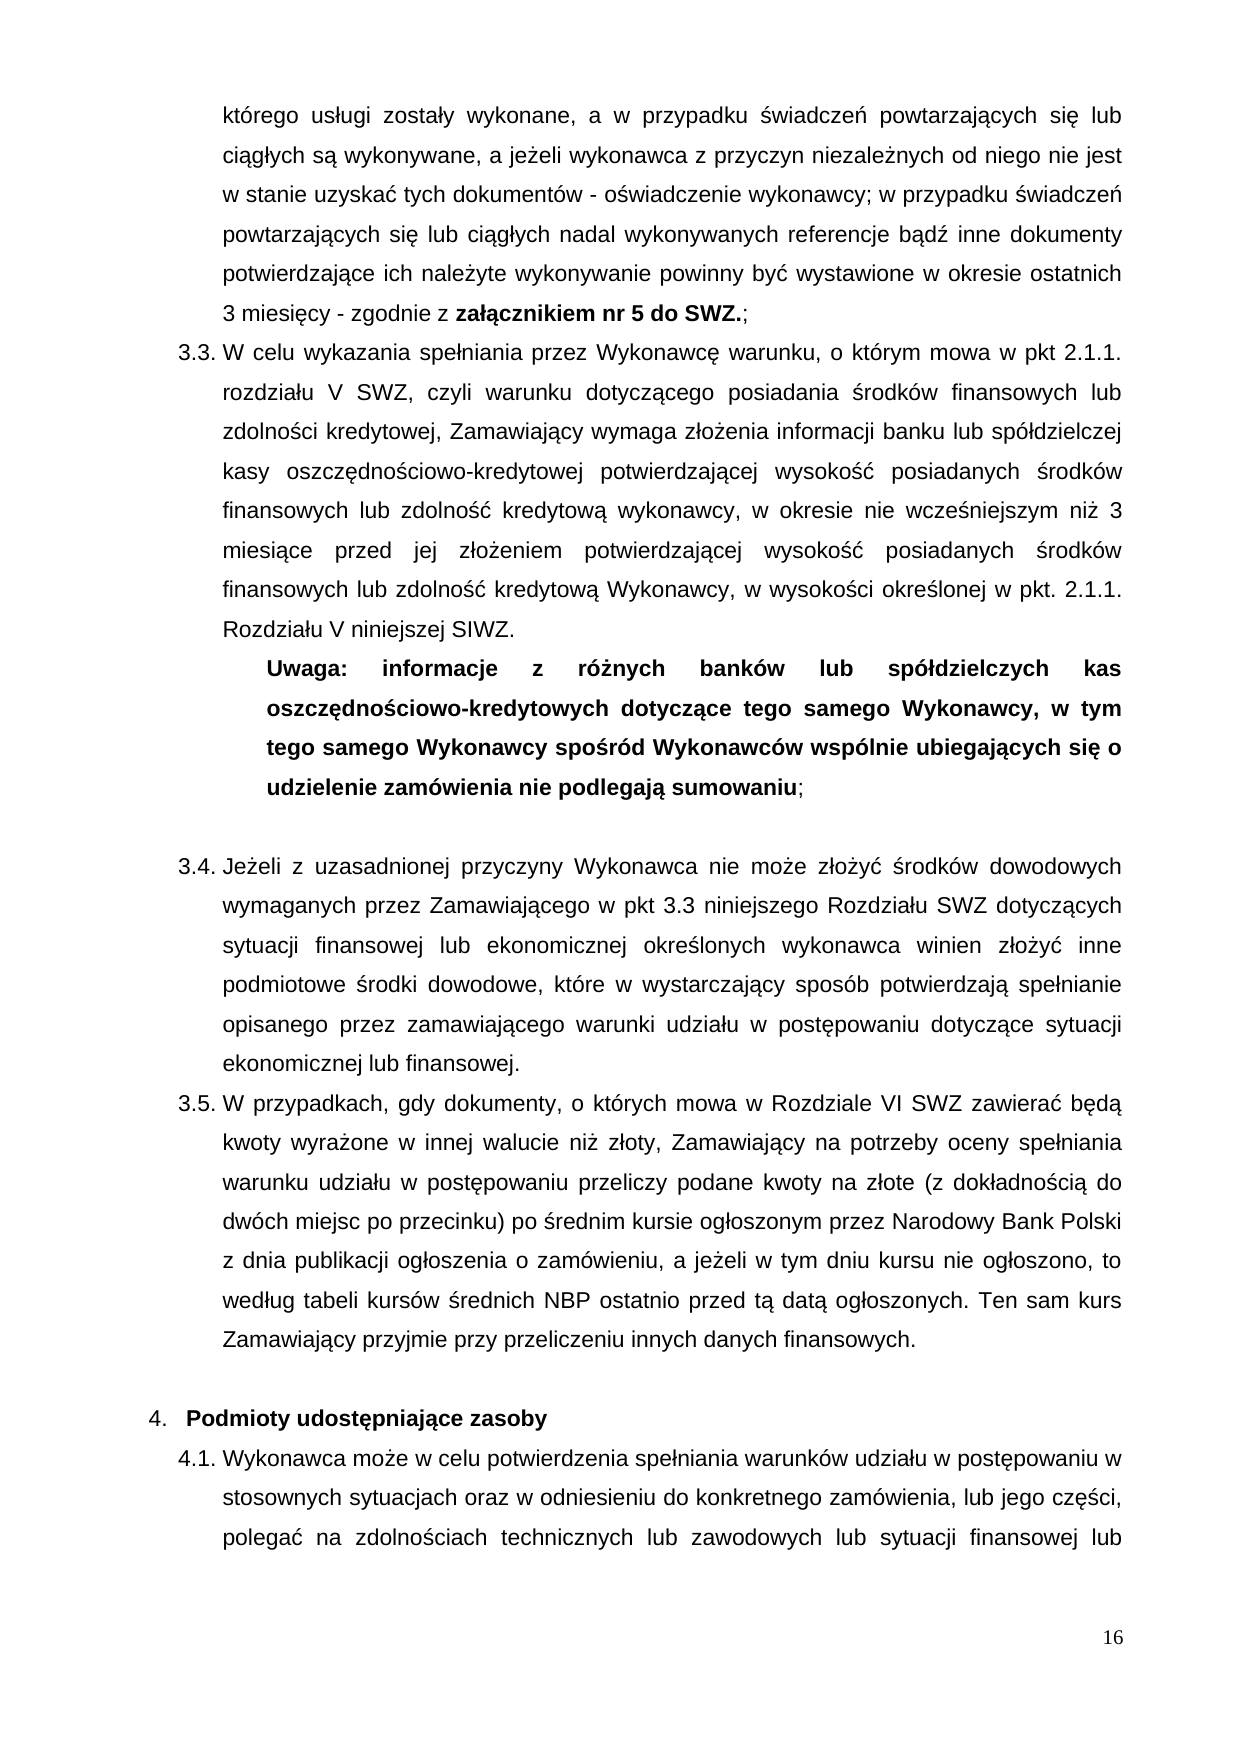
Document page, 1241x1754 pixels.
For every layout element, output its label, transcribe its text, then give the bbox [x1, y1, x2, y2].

list Jeżeli z uzasadnionej przyczyny Wykonawca nie może złożyć środków dowodowych wymaganych przez Zamawiającego w pkt 3.3 niniejszego Rozdziału SWZ dotyczących sytuacji finansowej lub ekonomicznej określonych wykonawca winien złożyć inne podmiotowe środki dowodowe, które w wystarczający sposób potwierdzają spełnianie opisanego przez zamawiającego warunki udziału w postępowaniu dotyczące sytuacji ekonomicznej lub finansowej. [178, 853, 1122, 1076]
text Uwaga: informacje z różnych banków lub spółdzielczych kas oszczędnościowo-kredytowych dotyczące tego samego Wykonawcy, w tym tego samego Wykonawcy spośród Wykonawców wspólnie ubiegających się o udzielenie zamówienia nie podlegają sumowaniu; [266, 655, 1122, 800]
list Podmioty udostępniające zasoby [148, 1405, 1122, 1432]
list W celu wykazania spełniania przez Wykonawcę warunku, o którym mowa w pkt 2.1.1. rozdziału V SWZ, czyli warunku dotyczącego posiadania środków finansowych lub zdolności kredytowej, Zamawiający wymaga złożenia informacji banku lub spółdzielczej kasy oszczędnościowo-kredytowej potwierdzającej wysokość posiadanych środków finansowych lub zdolność kredytową wykonawcy, w okresie nie wcześniejszym niż 3 miesiące przed jej złożeniem potwierdzającej wysokość posiadanych środków finansowych lub zdolność kredytową Wykonawcy, w wysokości określonej w pkt. 2.1.1. Rozdziału V niniejszej SIWZ. [178, 339, 1122, 642]
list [178, 1445, 1122, 1550]
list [178, 102, 1122, 326]
list W przypadkach, gdy dokumenty, o których mowa w Rozdziale VI SWZ zawierać będą kwoty wyrażone w innej walucie niż złoty, Zamawiający na potrzeby oceny spełniania warunku udziału w postępowaniu przeliczy podane kwoty na złote (z dokładnością do dwóch miejsc po przecinku) po średnim kursie ogłoszonym przez Narodowy Bank Polski z dnia publikacji ogłoszenia o zamówieniu, a jeżeli w tym dniu kursu nie ogłoszono, to według tabeli kursów średnich NBP ostatnio przed tą datą ogłoszonych. Ten sam kurs Zamawiający przyjmie przy przeliczeniu innych danych finansowych. [178, 1089, 1122, 1353]
